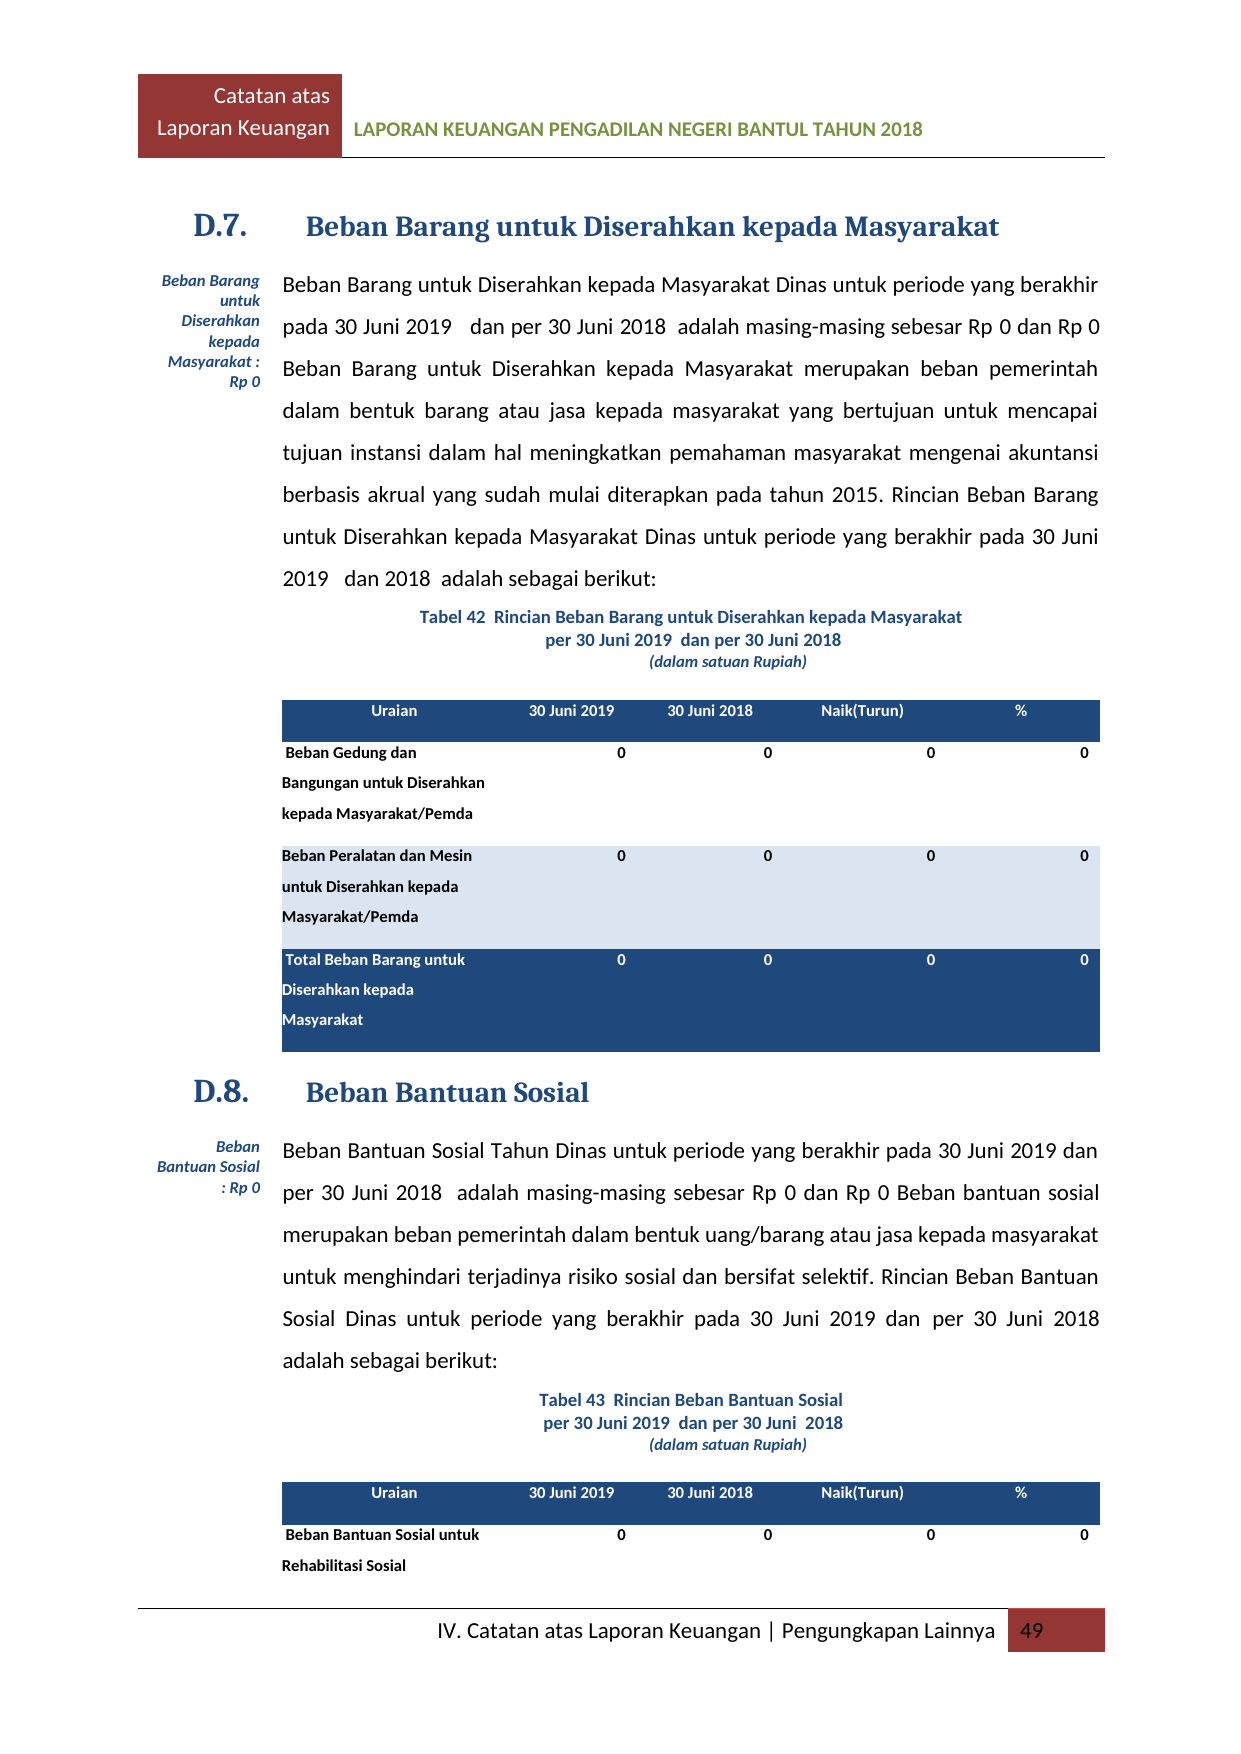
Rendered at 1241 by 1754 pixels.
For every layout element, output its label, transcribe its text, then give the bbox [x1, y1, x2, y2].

table_cell Beban Barang untuk Diserahkan kepada Masyarakat : Rp 0 [144, 270, 271, 1052]
table_cell Beban Bantuan Sosial [144, 1052, 1111, 1136]
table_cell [144, 1136, 271, 1597]
table_cell Beban Barang untuk Diserahkan kepada Masyarakat [144, 186, 1111, 270]
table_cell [271, 1136, 1111, 1597]
table_cell Beban Barang untuk Diserahkan kepada Masyarakat Dinas untuk periode yang berakhir pada 30 Juni 2019 dan per 30 Juni 2018 adalah masing-masing sebesar Rp 0 dan Rp 0 Beban Barang untuk Diserahkan kepada Masyarakat merupakan beban pemerintah dalam bentuk barang atau jasa kepada masyarakat yang bertujuan untuk mencapai tujuan instansi dalam hal meningkatkan pemahaman masyarakat mengenai akuntansi berbasis akrual yang sudah mulai diterapkan pada tahun 2015. Rincian Beban Barang untuk Diserahkan kepada Masyarakat Dinas untuk periode yang berakhir pada 30 Juni 2019 dan 2018 adalah sebagai berikut: Tabel 42 Rincian Beban Barang untuk Diserahkan kepada Masyarakat per 30 Juni 2019 dan per 30 Juni 2018 (dalam satuan Rupiah) [271, 270, 1111, 1052]
